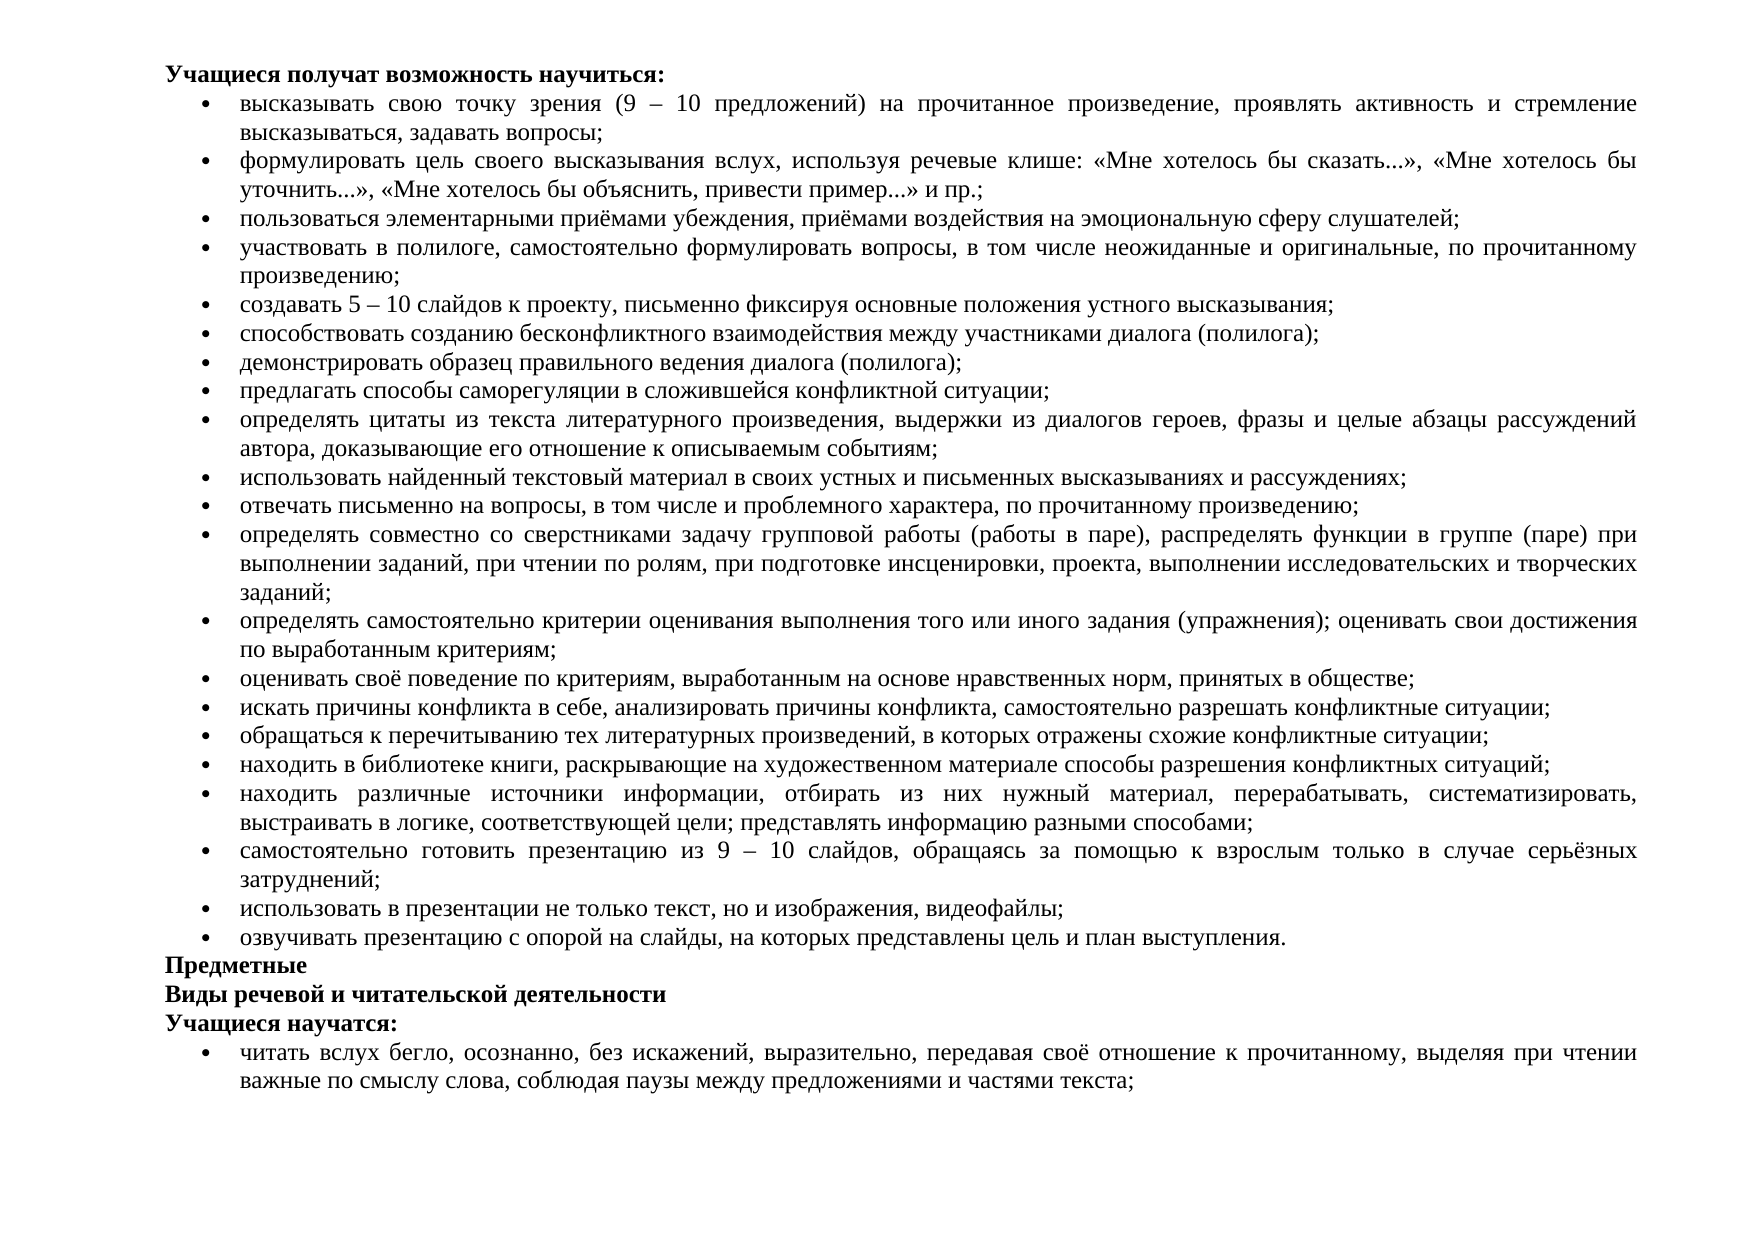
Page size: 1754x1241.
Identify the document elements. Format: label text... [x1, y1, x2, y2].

list демонстрировать образец правильного ведения диалога (полилога); [202, 347, 1639, 375]
list использовать найденный текстовый материал в своих устных и письменных высказываниях и рассуждениях; [202, 462, 1639, 490]
list участвовать в полилоге, самостоятельно формулировать вопросы, в том числе неожиданные и оригинальные, по прочитанному произведению; [202, 232, 1639, 289]
list находить различные источники информации, отбирать из них нужный материал, перерабатывать, систематизировать, выстраивать в логике, соответствующей цели; представлять информацию разными способами; [202, 778, 1639, 835]
text Учащиеся получат возможность научиться: [164, 59, 1639, 88]
list читать вслух бегло, осознанно, без искажений, выразительно, передавая своё отношение к прочитанному, выделяя при чтении важные по смыслу слова, соблюдая паузы между предложениями и частями текста; [202, 1037, 1639, 1094]
list озвучивать презентацию с опорой на слайды, на которых представлены цель и план выступления. [202, 922, 1639, 950]
list пользоваться элементарными приёмами убеждения, приёмами воздействия на эмоциональную сферу слушателей; [202, 203, 1639, 232]
list обращаться к перечитыванию тех литературных произведений, в которых отражены схожие конфликтные ситуации; [202, 720, 1639, 749]
list определять совместно со сверстниками задачу групповой работы (работы в паре), распределять функции в группе (паре) при выполнении заданий, при чтении по ролям, при подготовке инсценировки, проекта, выполнении исследовательских и творческих заданий; [202, 519, 1639, 605]
list высказывать свою точку зрения (9 – 10 предложений) на прочитанное произведение, проявлять активность и стремление высказываться, задавать вопросы; [202, 88, 1639, 145]
list искать причины конфликта в себе, анализировать причины конфликта, самостоятельно разрешать конфликтные ситуации; [202, 692, 1639, 720]
list предлагать способы саморегуляции в сложившейся конфликтной ситуации; [202, 375, 1639, 404]
list способствовать созданию бесконфликтного взаимодействия между участниками диалога (полилога); [202, 318, 1639, 347]
list создавать 5 – 10 слайдов к проекту, письменно фиксируя основные положения устного высказывания; [202, 289, 1639, 318]
list находить в библиотеке книги, раскрывающие на художественном материале способы разрешения конфликтных ситуаций; [202, 749, 1639, 778]
list определять самостоятельно критерии оценивания выполнения того или иного задания (упражнения); оценивать свои достижения по выработанным критериям; [202, 605, 1639, 663]
list использовать в презентации не только текст, но и изображения, видеофайлы; [202, 893, 1639, 922]
list самостоятельно готовить презентацию из 9 – 10 слайдов, обращаясь за помощью к взрослым только в случае серьёзных затруднений; [202, 835, 1639, 893]
text Предметные [164, 950, 1639, 979]
list определять цитаты из текста литературного произведения, выдержки из диалогов героев, фразы и целые абзацы рассуждений автора, доказывающие его отношение к описываемым событиям; [202, 404, 1639, 462]
list оценивать своё поведение по критериям, выработанным на основе нравственных норм, принятых в обществе; [202, 663, 1639, 692]
list отвечать письменно на вопросы, в том числе и проблемного характера, по прочитанному произведению; [202, 490, 1639, 519]
text Виды речевой и читательской деятельности [164, 979, 1639, 1008]
text Учащиеся научатся: [164, 1008, 1639, 1037]
list формулировать цель своего высказывания вслух, используя речевые клише: «Мне хотелось бы сказать...», «Мне хотелось бы уточнить...», «Мне хотелось бы объяснить, привести пример...» и пр.; [202, 145, 1639, 203]
